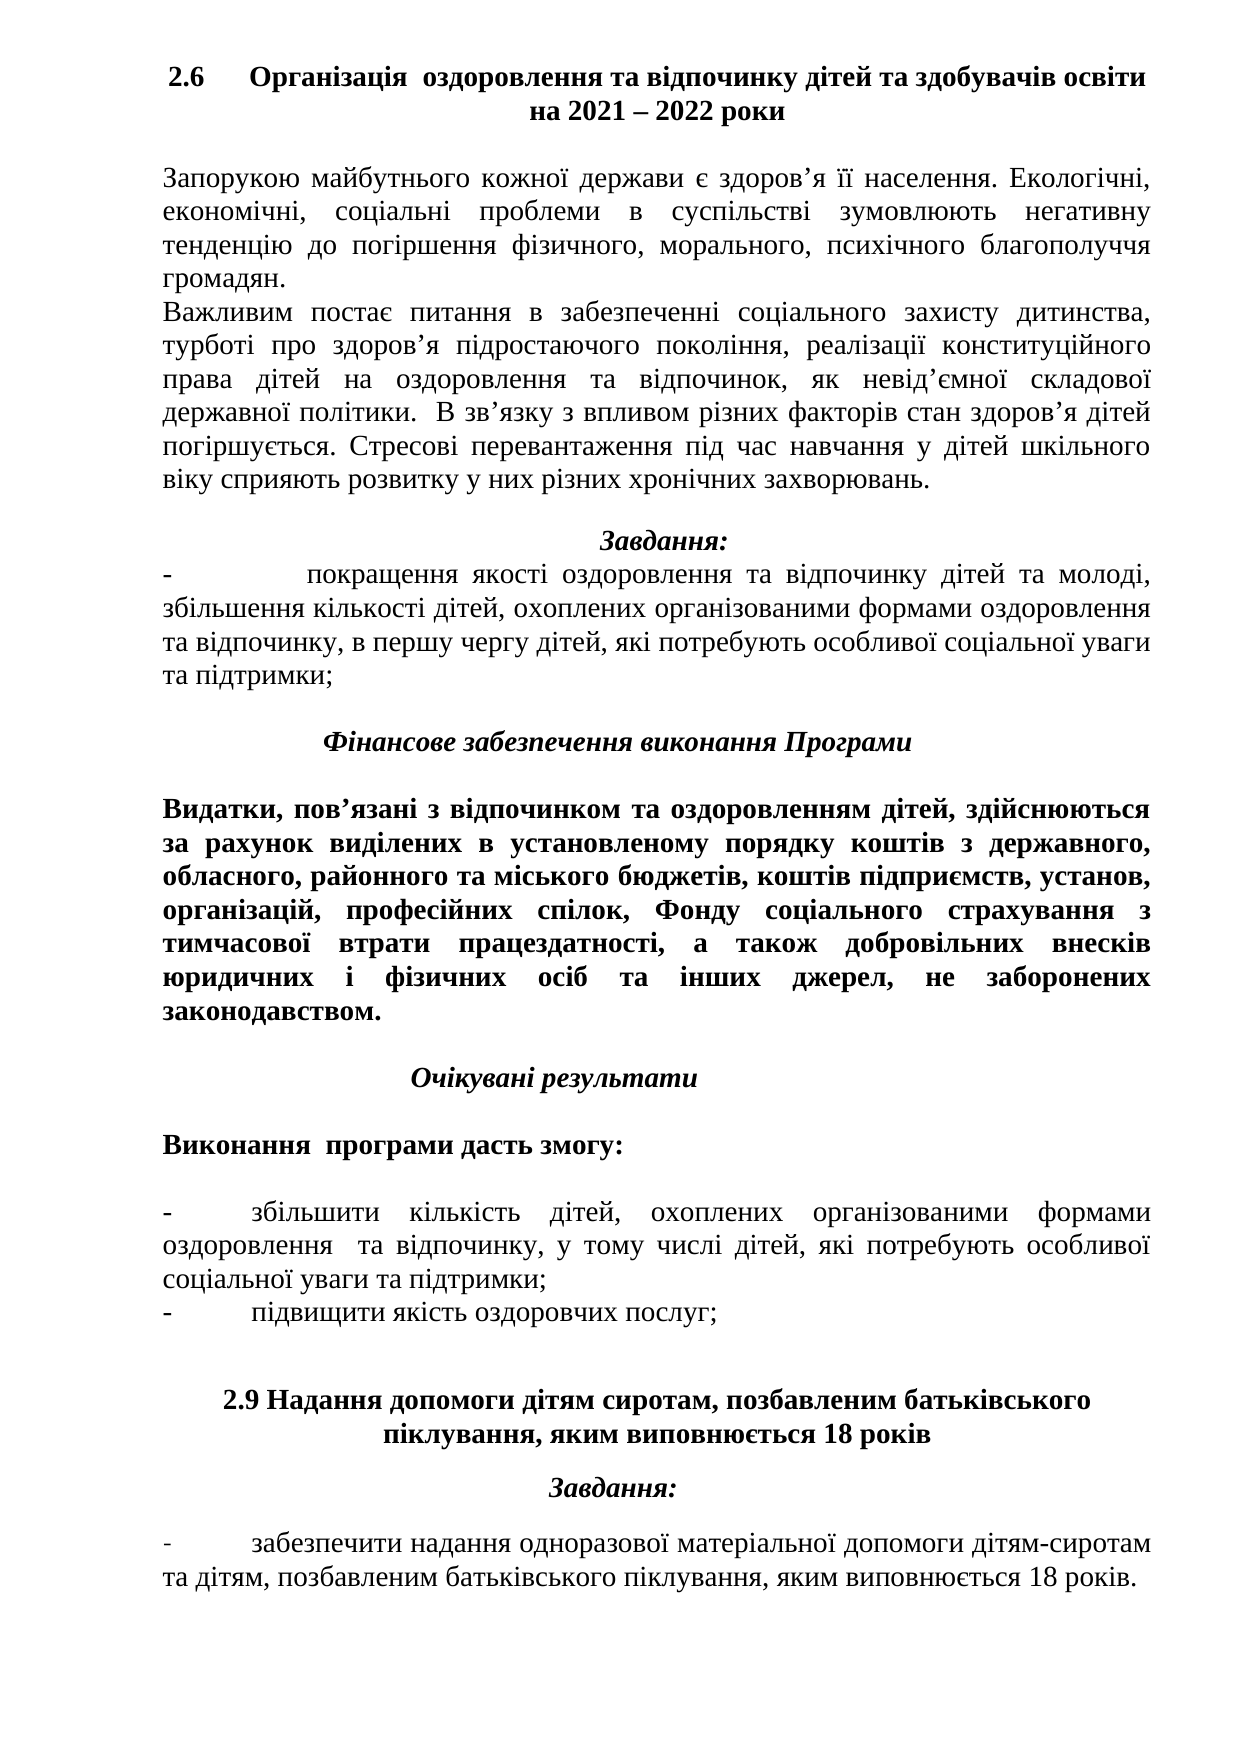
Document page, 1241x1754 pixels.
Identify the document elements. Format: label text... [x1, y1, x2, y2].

list підвищити якість оздоровчих послуг; [162, 1294, 1152, 1328]
subtitle Організація оздоровлення та відпочинку дітей та здобувачів освіти на 2021 – 2022 роки [162, 59, 1152, 126]
text Виконання програми дасть змогу: [162, 1127, 1152, 1160]
list покращення якості оздоровлення та відпочинку дітей та молоді, збільшення кількості дітей, охоплених організованими формами оздоровлення та відпочинку, в першу чергу дітей, які потребують особливої соціальної уваги та підтримки; [162, 557, 1152, 691]
text Очікувані результати [162, 1060, 1152, 1093]
text 2.9 Надання допомоги дітям сиротам, позбавленим батьківського піклування, яким виповнюється 18 років [162, 1382, 1152, 1449]
list збільшити кількість дітей, охоплених організованими формами оздоровлення та відпочинку, у тому числі дітей, які потребують особливої соціальної уваги та підтримки; [162, 1194, 1152, 1294]
text Фінансове забезпечення виконання Програми [162, 724, 1152, 758]
text Важливим постає питання в забезпеченні соціального захисту дитинства, турботі про здоров’я підростаючого покоління, реалізації конституційного права дітей на оздоровлення та відпочинок, як невід’ємної складової державної політики. В зв’язку з впливом різних факторів стан здоров’я дітей погіршується. Стресові перевантаження під час навчання у дітей шкільного віку сприяють розвитку у них різних хронічних захворювань. [162, 294, 1152, 495]
text Видатки, пов’язані з відпочинком та оздоровленням дітей, здійснюються за рахунок виділених в установленому порядку коштів з державного, обласного, районного та міського бюджетів, коштів підприємств, установ, організацій, професійних спілок, Фонду соціального страхування з тимчасової втрати працездатності, а також добровільних внесків юридичних і фізичних осіб та інших джерел, не заборонених законодавством. [162, 791, 1152, 1026]
text Запорукою майбутнього кожної держави є здоров’я її населення. Екологічні, економічні, соціальні проблеми в суспільстві зумовлюють негативну тенденцію до погіршення фізичного, морального, психічного благополуччя громадян. [162, 160, 1152, 294]
list забезпечити надання одноразової матеріальної допомоги дітям-сиротам та дітям, позбавленим батьківського піклування, яким виповнюється 18 років. [162, 1525, 1152, 1593]
text Завдання: [162, 1470, 1152, 1504]
text Завдання: [162, 523, 1152, 557]
